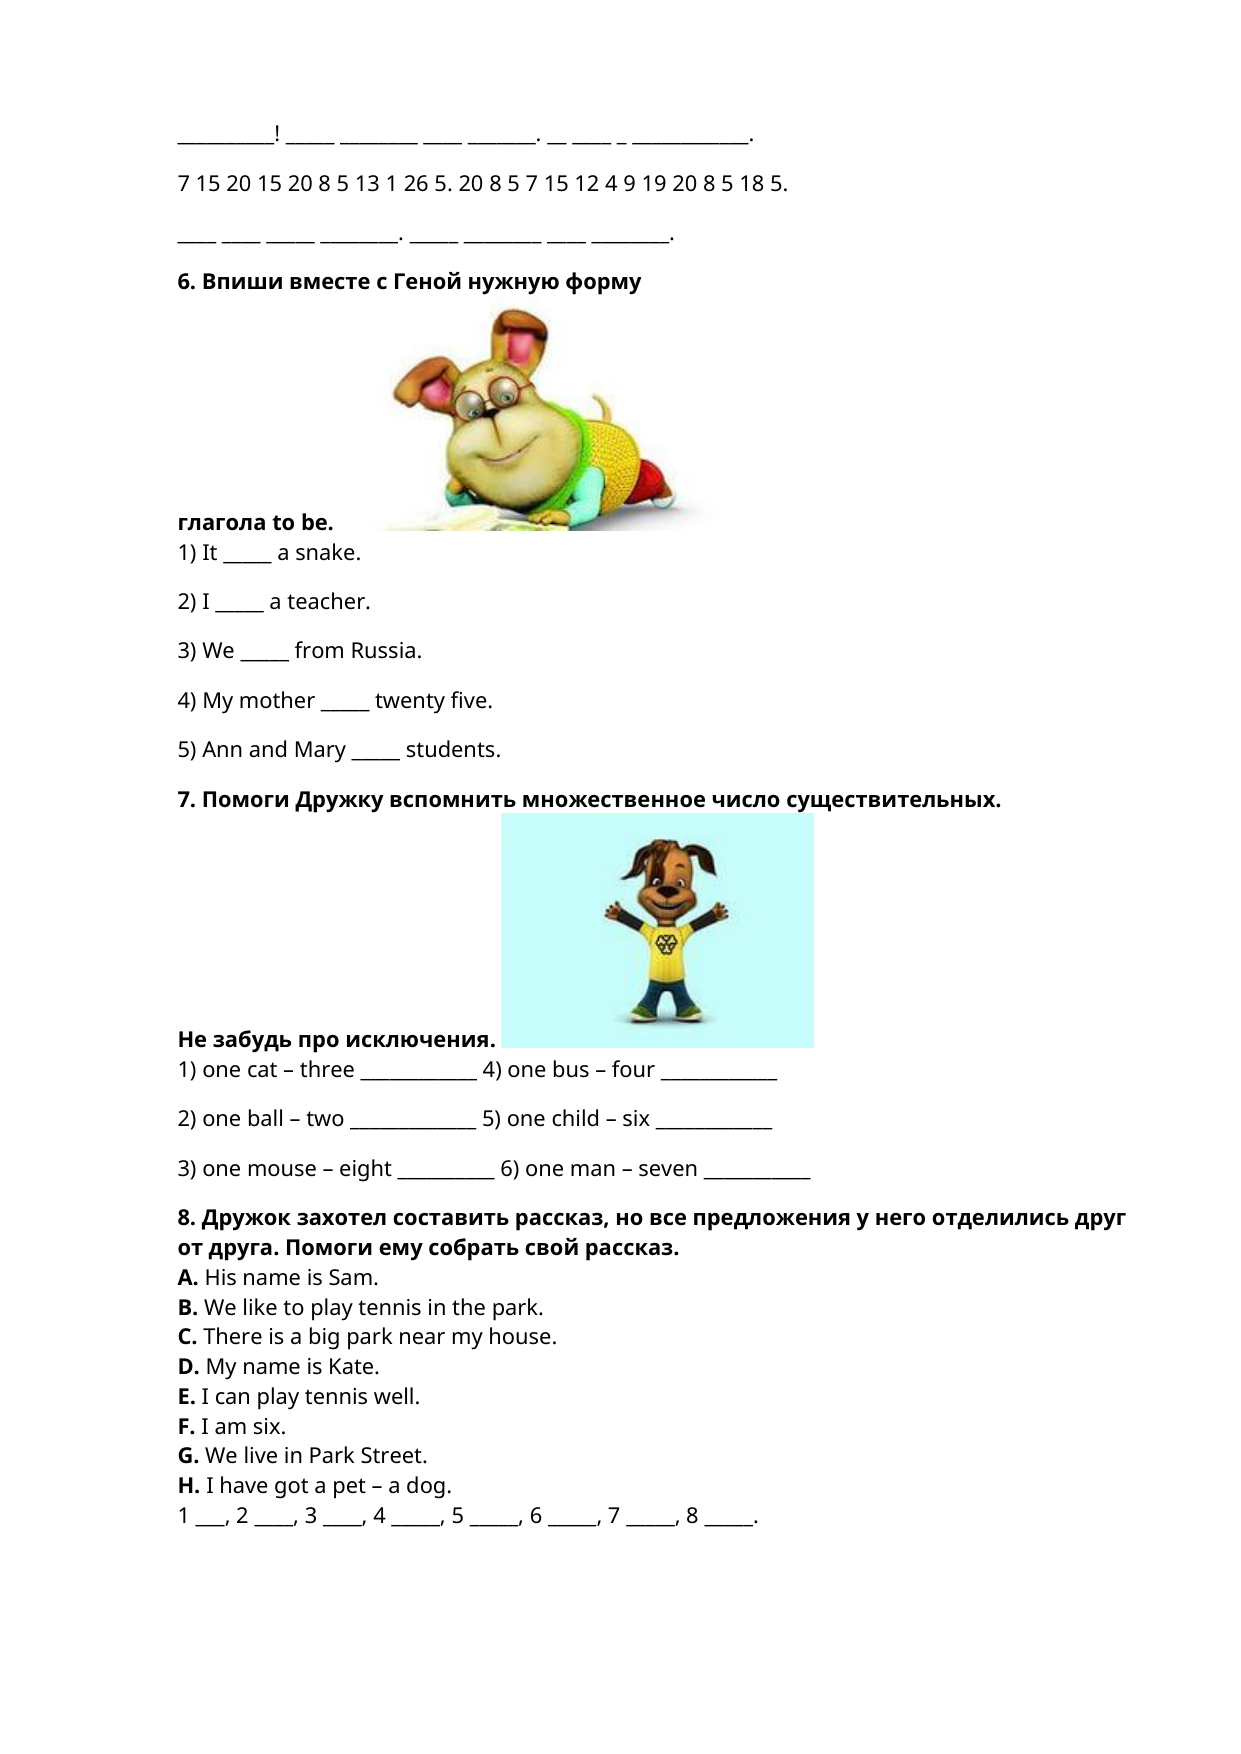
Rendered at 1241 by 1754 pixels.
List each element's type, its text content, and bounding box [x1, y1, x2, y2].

text F. I am six. [177, 1411, 1152, 1440]
text 4) My mother _____ twenty five. [177, 685, 1152, 714]
text E. I can play tennis well. [177, 1381, 1152, 1411]
text 1) one cat – three ____________ 4) one bus – four ____________ [177, 1054, 1152, 1084]
picture [339, 296, 723, 531]
picture [501, 813, 815, 1048]
text 5) Ann and Mary _____ students. [177, 734, 1152, 764]
text H. I have got a pet – a dog. [177, 1470, 1152, 1500]
text 2) I _____ a teacher. [177, 586, 1152, 616]
text 3) We _____ from Russia. [177, 635, 1152, 665]
text __________! _____ ________ ____ _______. __ ____ _ ____________. [177, 118, 1152, 148]
text 2) one ball – two _____________ 5) one child – six ____________ [177, 1103, 1152, 1133]
text 7 15 20 15 20 8 5 13 1 26 5. 20 8 5 7 15 12 4 9 19 20 8 5 18 5. [177, 167, 1152, 197]
text A. His name is Sam. [177, 1262, 1152, 1291]
text G. We live in Park Street. [177, 1440, 1152, 1470]
text 3) one mouse – eight __________ 6) one man – seven ___________ [177, 1153, 1152, 1182]
text 1) It _____ a snake. [177, 537, 1152, 566]
text D. My name is Kate. [177, 1351, 1152, 1381]
text 8. Дружок захотел составить рассказ, но все предложения у него отделились друг от друга. Помоги ему собрать свой рассказ. [177, 1202, 1152, 1262]
text C. There is a big park near my house. [177, 1321, 1152, 1351]
text 1 ___, 2 ____, 3 ____, 4 _____, 5 _____, 6 _____, 7 _____, 8 _____. [177, 1500, 1152, 1530]
text ____ ____ _____ ________. _____ ________ ____ ________. [177, 217, 1152, 247]
text B. We like to play tennis in the park. [177, 1291, 1152, 1321]
